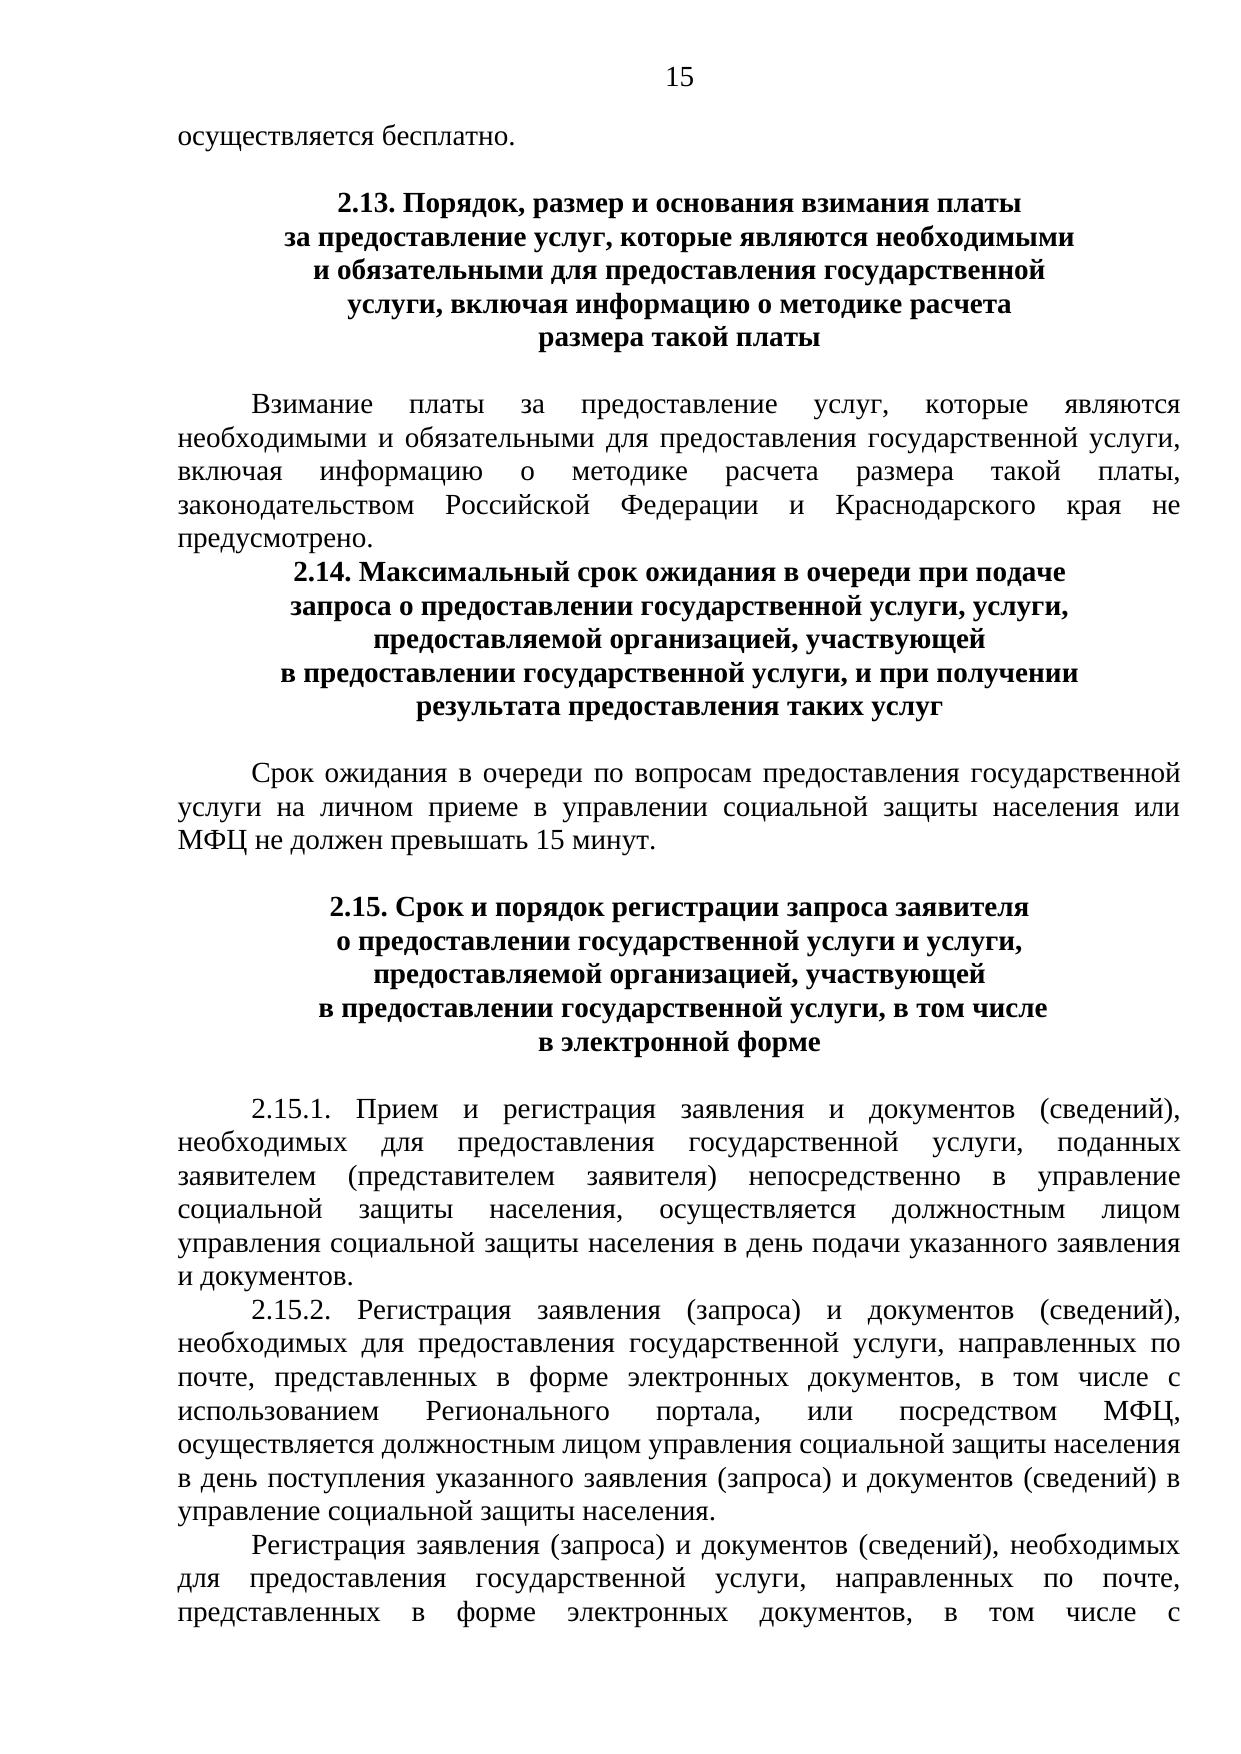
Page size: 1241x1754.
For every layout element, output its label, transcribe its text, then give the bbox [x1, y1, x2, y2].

text 2.15. Срок и порядок регистрации запроса заявителя о предоставлении государственной услуги и услуги, предоставляемой организацией, участвующей [266, 889, 1093, 990]
text 2.13. Порядок, размер и основания взимания платы [266, 185, 1093, 219]
text и обязательными для предоставления государственной услуги, включая информацию о методике расчета размера такой платы [266, 252, 1093, 353]
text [177, 1527, 1181, 1627]
text запроса о предоставлении государственной услуги, услуги, предоставляемой организацией, участвующей в предоставлении государственной услуги, и при получении [266, 588, 1093, 688]
text результата предоставления таких услуг [266, 688, 1093, 722]
text Срок ожидания в очереди по вопросам предоставления государственной услуги на личном приеме в управлении социальной защиты населения или МФЦ не должен превышать 15 минут. [177, 755, 1181, 856]
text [177, 118, 1181, 152]
text Взимание платы за предоставление услуг, которые являются необходимыми и обязательными для предоставления государственной услуги, включая информацию о методике расчета размера такой платы, законодательством Российской Федерации и Краснодарского края не предусмотрено. [177, 386, 1181, 554]
text в предоставлении государственной услуги, в том числе в электронной форме [266, 990, 1093, 1057]
text за предоставление услуг, которые являются необходимыми [266, 219, 1093, 252]
text 2.14. Максимальный срок ожидания в очереди при подаче [266, 554, 1093, 588]
text 2.15.1. Прием и регистрация заявления и документов (сведений), необходимых для предоставления государственной услуги, поданных заявителем (представителем заявителя) непосредственно в управление социальной защиты населения, осуществляется должностным лицом управления социальной защиты населения в день подачи указанного заявления и документов. [177, 1091, 1181, 1292]
text 2.15.2. Регистрация заявления (запроса) и документов (сведений), необходимых для предоставления государственной услуги, направленных по почте, представленных в форме электронных документов, в том числе с использованием Регионального портала, или посредством МФЦ, осуществляется должностным лицом управления социальной защиты населения в день поступления указанного заявления (запроса) и документов (сведений) в управление социальной защиты населения. [177, 1292, 1181, 1527]
